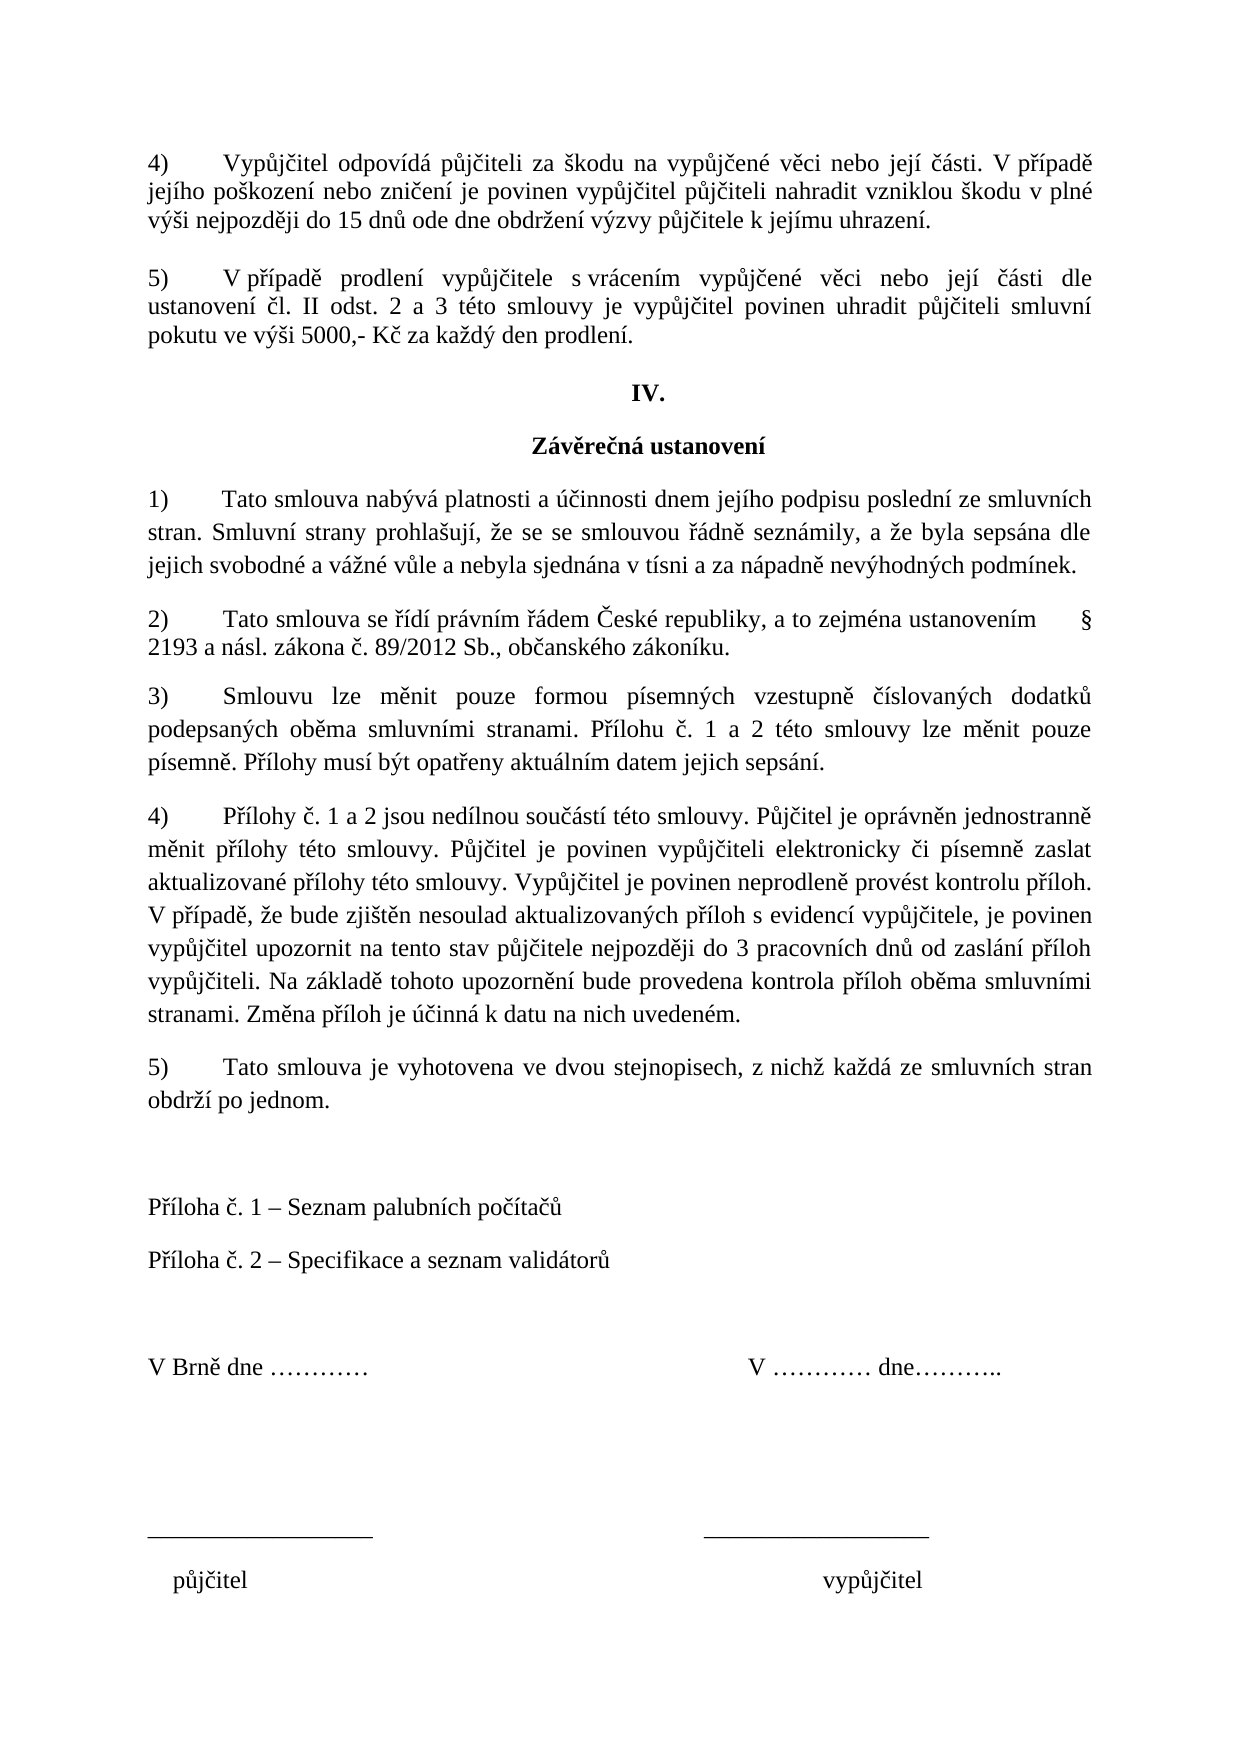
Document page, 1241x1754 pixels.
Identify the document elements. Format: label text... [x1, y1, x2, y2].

text 4) Přílohy č. 1 a 2 jsou nedílnou součástí této smlouvy. Půjčitel je oprávněn jednostranně měnit přílohy této smlouvy. Půjčitel je povinen vypůjčiteli elektronicky či písemně zaslat aktualizované přílohy této smlouvy. Vypůjčitel je povinen neprodleně provést kontrolu příloh. V případě, že bude zjištěn nesoulad aktualizovaných příloh s evidencí vypůjčitele, je povinen vypůjčitel upozornit na tento stav půjčitele nejpozději do 3 pracovních dnů od zaslání příloh vypůjčiteli. Na základě tohoto upozornění bude provedena kontrola příloh oběma smluvními stranami. Změna příloh je účinná k datu na nich uvedeném. [148, 801, 1093, 1028]
text 3) Smlouvu lze měnit pouze formou písemných vzestupně číslovaných dodatků podepsaných oběma smluvními stranami. Přílohu č. 1 a 2 této smlouvy lze měnit pouze písemně. Přílohy musí být opatřeny aktuálním datem jejich sepsání. [148, 681, 1093, 776]
text 1) Tato smlouva nabývá platnosti a účinnosti dnem jejího podpisu poslední ze smluvních stran. Smluvní strany prohlašují, že se se smlouvou řádně seznámily, a že byla sepsána dle jejich svobodné a vážné vůle a nebyla sjednána v tísni a za nápadně nevýhodných podmínek. [148, 484, 1093, 579]
text Příloha č. 2 – Specifikace a seznam validátorů [148, 1245, 1093, 1274]
text IV. [204, 378, 1093, 406]
text V Brně dne ………… V ………… dne……….. [148, 1352, 1093, 1381]
text 5) V případě prodlení vypůjčitele s vrácením vypůjčené věci nebo její části dle ustanovení čl. II odst. 2 a 3 této smlouvy je vypůjčitel povinen uhradit půjčiteli smluvní pokutu ve výši 5000,- Kč za každý den prodlení. [148, 263, 1093, 349]
text půjčitel vypůjčitel [148, 1565, 1093, 1594]
text Závěrečná ustanovení [204, 431, 1093, 460]
text __________________ __________________ [148, 1512, 1093, 1541]
text Příloha č. 1 – Seznam palubních počítačů [148, 1192, 1093, 1221]
text 4) Vypůjčitel odpovídá půjčiteli za škodu na vypůjčené věci nebo její části. V případě jejího poškození nebo zničení je povinen vypůjčitel půjčiteli nahradit vzniklou škodu v plné výši nejpozději do 15 dnů ode dne obdržení výzvy půjčitele k jejímu uhrazení. [148, 148, 1093, 234]
text 5) Tato smlouva je vyhotovena ve dvou stejnopisech, z nichž každá ze smluvních stran obdrží po jednom. [148, 1052, 1093, 1114]
text 2) Tato smlouva se řídí právním řádem České republiky, a to zejména ustanovením § 2193 a násl. zákona č. 89/2012 Sb., občanského zákoníku. [148, 604, 1093, 661]
